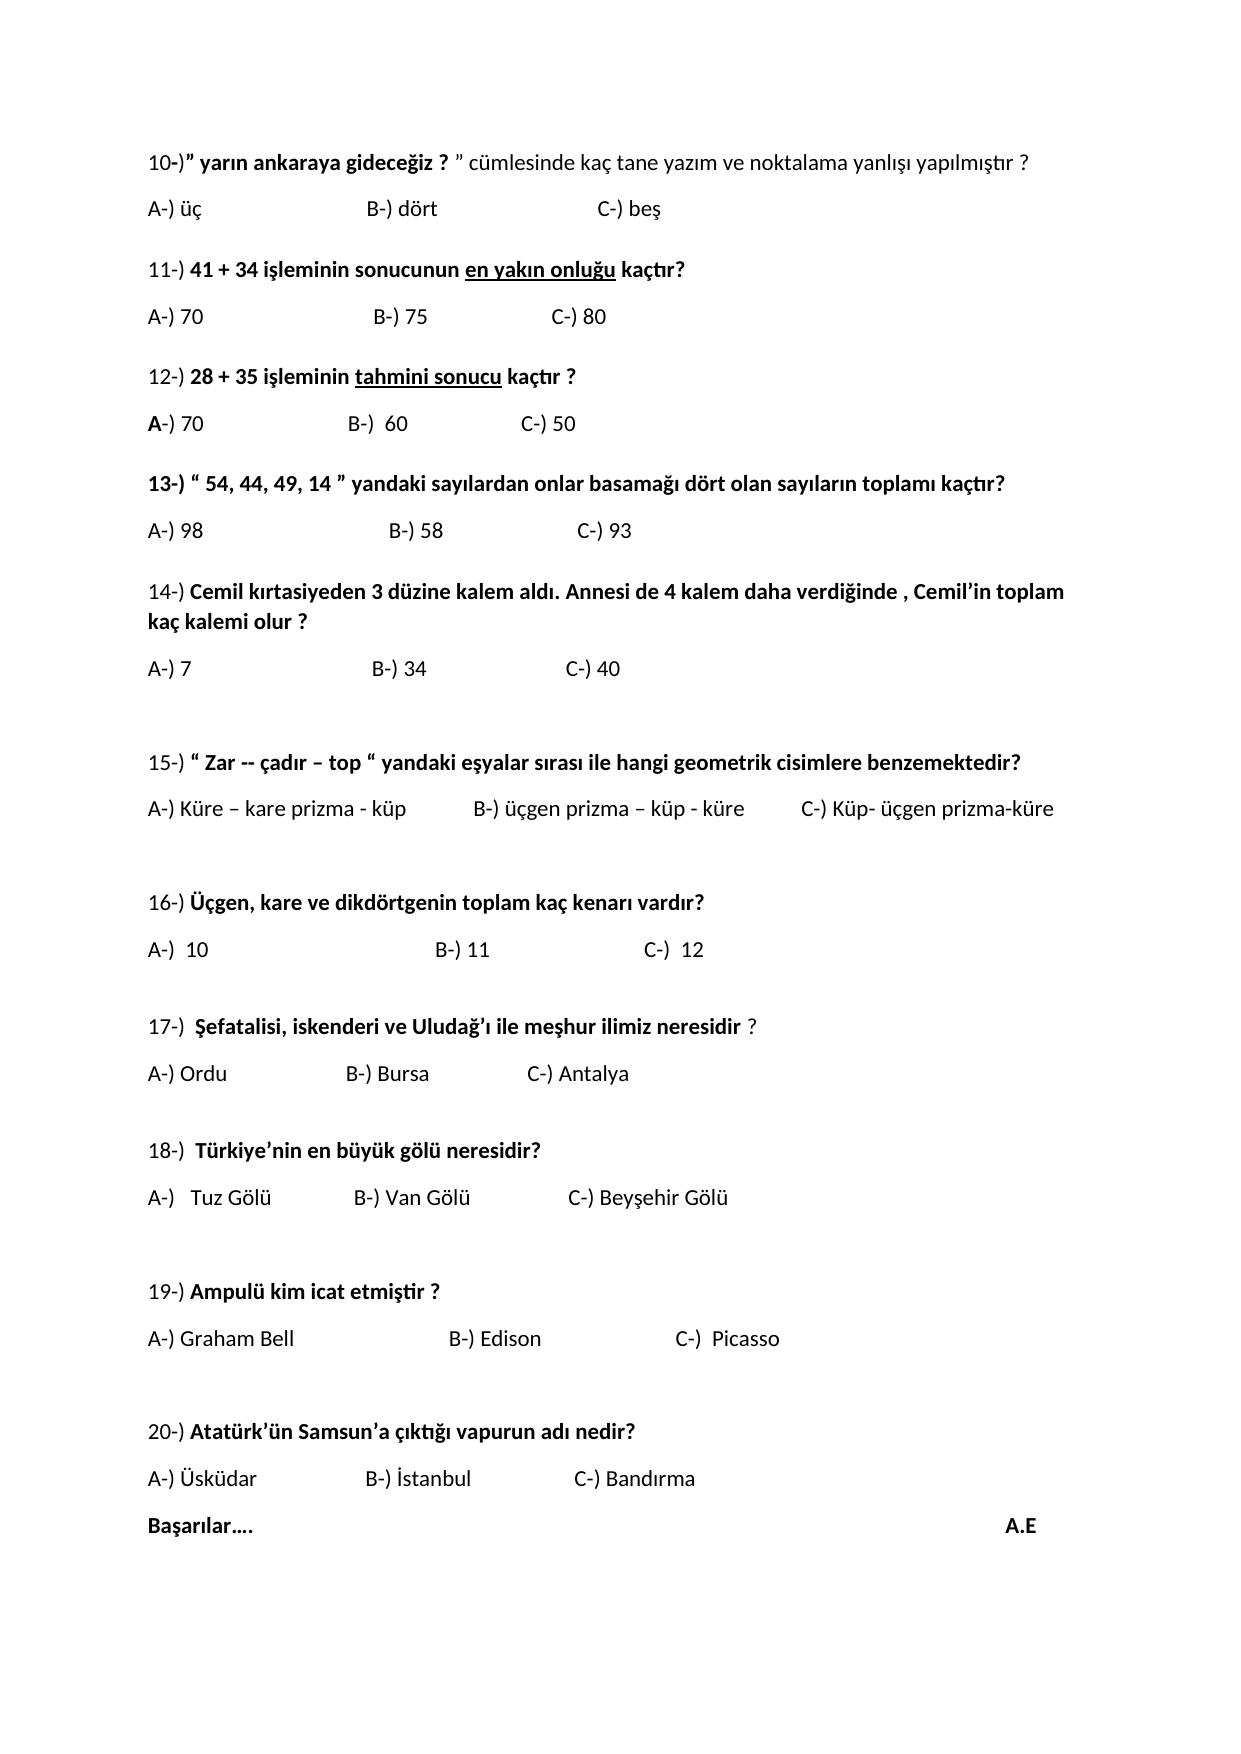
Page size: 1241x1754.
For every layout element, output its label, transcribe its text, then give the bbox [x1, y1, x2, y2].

text 18-) Türkiye’nin en büyük gölü neresidir? [148, 1136, 1093, 1164]
text 13-) “ 54, 44, 49, 14 ” yandaki sayılardan onlar basamağı dört olan sayıların toplamı kaçtır? [148, 469, 1093, 497]
text A-) Küre – kare prizma - küp B-) üçgen prizma – küp - küre C-) Küp- üçgen prizma-küre [148, 794, 1093, 822]
text Başarılar…. A.E [148, 1511, 1093, 1539]
text A-) 70 B-) 75 C-) 80 [148, 302, 1093, 330]
text A-) Graham Bell B-) Edison C-) Picasso [148, 1324, 1093, 1352]
text 17-) Şefatalisi, iskenderi ve Uludağ’ı ile meşhur ilimiz neresidir ? [148, 1012, 1093, 1040]
text A-) 70 B-) 60 C-) 50 [148, 409, 1093, 437]
text 11-) 41 + 34 işleminin sonucunun en yakın onluğu kaçtır? [148, 255, 1093, 283]
text A-) 98 B-) 58 C-) 93 [148, 516, 1093, 544]
text 19-) Ampulü kim icat etmiştir ? [148, 1277, 1093, 1305]
text A-) 7 B-) 34 C-) 40 [148, 654, 1093, 682]
text 16-) Üçgen, kare ve dikdörtgenin toplam kaç kenarı vardır? [148, 888, 1093, 916]
text 12-) 28 + 35 işleminin tahmini sonucu kaçtır ? [148, 362, 1093, 390]
text A-) Tuz Gölü B-) Van Gölü C-) Beyşehir Gölü [148, 1183, 1093, 1211]
text 14-) Cemil kırtasiyeden 3 düzine kalem aldı. Annesi de 4 kalem daha verdiğinde , Cemil’in toplam kaç kalemi olur ? [148, 577, 1093, 635]
text A-) Üsküdar B-) İstanbul C-) Bandırma [148, 1464, 1093, 1492]
text A-) Ordu B-) Bursa C-) Antalya [148, 1059, 1093, 1087]
text A-) 10 B-) 11 C-) 12 [148, 935, 1093, 963]
text 15-) “ Zar -- çadır – top “ yandaki eşyalar sırası ile hangi geometrik cisimlere benzemektedir? [148, 748, 1093, 776]
text A-) üç B-) dört C-) beş [148, 194, 1093, 222]
text 10-)” yarın ankaraya gideceğiz ? ” cümlesinde kaç tane yazım ve noktalama yanlışı yapılmıştır ? [148, 148, 1093, 176]
text 20-) Atatürk’ün Samsun’a çıktığı vapurun adı nedir? [148, 1417, 1093, 1445]
